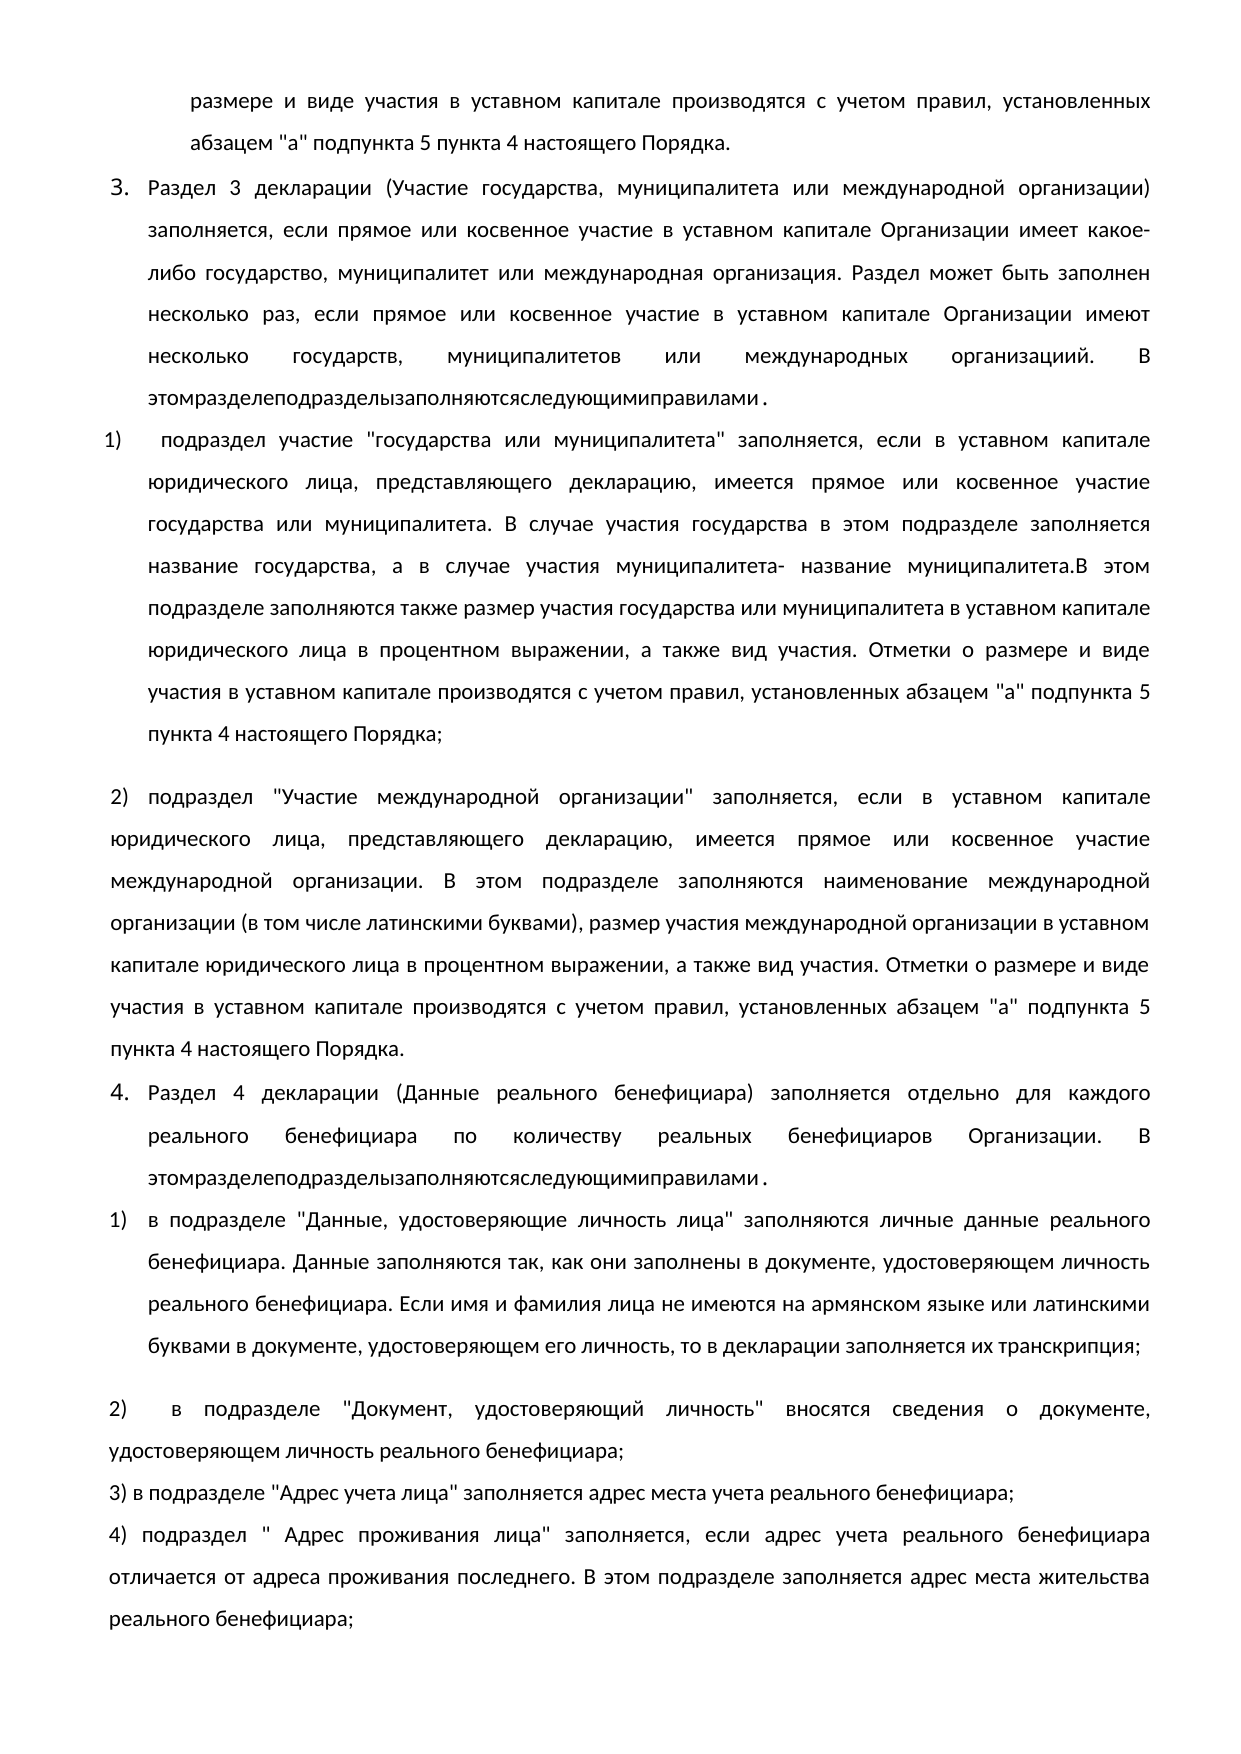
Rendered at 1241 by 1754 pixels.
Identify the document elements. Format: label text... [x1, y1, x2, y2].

text 3) в подразделе "Адрес учета лица" заполняется адрес места учета реального бенефициара; [109, 1478, 1152, 1506]
list подраздел участие "государства или муниципалитета" заполняется, если в уставном капитале юридического лица, представляющего декларацию, имеется прямое или косвенное участие государства или муниципалитета. В случае участия государства в этом подразделе заполняется название государства, а в случае участия муниципалитета- название муниципалитета.В этом подразделе заполняются также размер участия государства или муниципалитета в уставном капитале юридического лица в процентном выражении, а также вид участия. Отметки о размере и виде участия в уставном капитале производятся с учетом правил, установленных абзацем "а" подпункта 5 пункта 4 настоящего Порядка; [103, 426, 1152, 747]
text 4) подраздел " Адрес проживания лица" заполняется, если адрес учета реального бенефициара отличается от адреса проживания последнего. В этом подразделе заполняется адрес места жительства реального бенефициара; [109, 1520, 1152, 1632]
list Раздел 3 декларации (Участие государства, муниципалитета или международной организации) заполняется, если прямое или косвенное участие в уставном капитале Организации имеет какое-либо государство, муниципалитет или международная организация. Раздел может быть заполнен несколько раз, если прямое или косвенное участие в уставном капитале Организации имеют несколько государств, муниципалитетов или международных организациий. В этомразделеподразделызаполняютсяследующимиправилами․ [110, 170, 1152, 412]
text 2) в подразделе "Документ, удостоверяющий личность" вносятся сведения о документе, удостоверяющем личность реального бенефициара; [109, 1394, 1152, 1464]
text 2) подраздел "Участие международной организации" заполняется, если в уставном капитале юридического лица, представляющего декларацию, имеется прямое или косвенное участие международной организации. В этом подразделе заполняются наименование международной организации (в том числе латинскими буквами), размер участия международной организации в уставном капитале юридического лица в процентном выражении, а также вид участия. Отметки о размере и виде участия в уставном капитале производятся с учетом правил, установленных абзацем "а" подпункта 5 пункта 4 настоящего Порядка. [110, 782, 1152, 1062]
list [148, 86, 1152, 156]
list в подразделе "Данные, удостоверяющие личность лица" заполняются личные данные реального бенефициара. Данные заполняются так, как они заполнены в документе, удостоверяющем личность реального бенефициара. Если имя и фамилия лица не имеются на армянском языке или латинскими буквами в документе, удостоверяющем его личность, то в декларации заполняется их транскрипция; [109, 1205, 1152, 1359]
list Раздел 4 декларации (Данные реального бенефициара) заполняется отдельно для каждого реального бенефициара по количеству реальных бенефициаров Организации. В этомразделеподразделызаполняютсяследующимиправилами․ [110, 1076, 1152, 1191]
